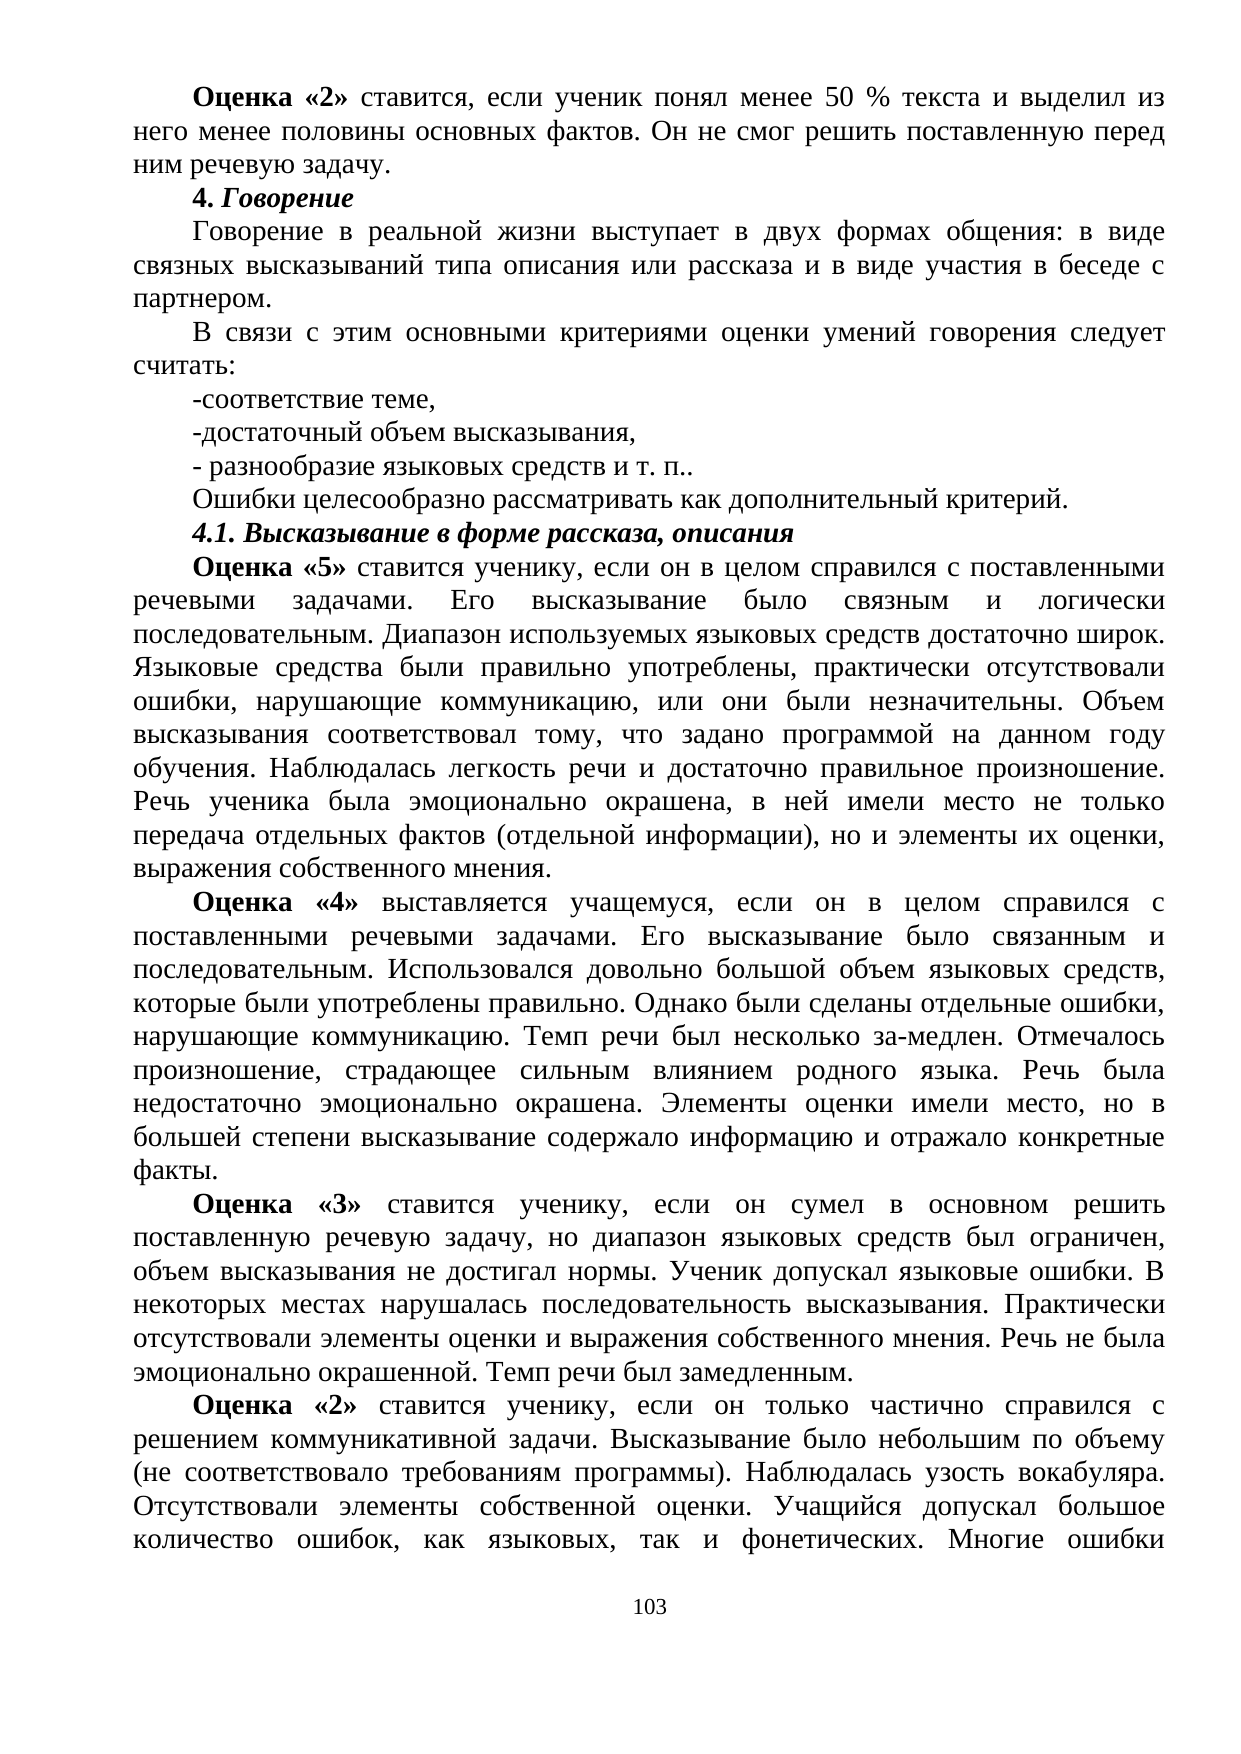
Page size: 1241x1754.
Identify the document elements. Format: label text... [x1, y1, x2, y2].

text -соответствие теме, [133, 381, 1166, 414]
text - разнообразие языковых средств и т. п.. [133, 448, 1166, 482]
text Ошибки целесообразно рассматривать как дополнительный критерий. [133, 482, 1166, 515]
text 4.1. Высказывание в форме рассказа, описания [133, 515, 1166, 549]
text -достаточный объем высказывания, [133, 414, 1166, 448]
text Оценка «4» выставляется учащемуся, если он в целом справился с поставленными речевыми задачами. Его высказывание было связанным и последовательным. Использовался довольно большой объем языковых средств, которые были употреблены правильно. Однако были сделаны отдельные ошибки, нарушающие коммуникацию. Темп речи был несколько за-медлен. Отмечалось произношение, страдающее сильным влиянием родного языка. Речь была недостаточно эмоционально окрашена. Элементы оценки имели место, но в большей степени высказывание содержало информацию и отражало конкретные факты. [133, 884, 1166, 1186]
text Оценка «5» ставится ученику, если он в целом справился с поставленными речевыми задачами. Его высказывание было связным и логически последовательным. Диапазон используемых языковых средств достаточно широк. Языковые средства были правильно употреблены, практически отсутствовали ошибки, нарушающие коммуникацию, или они были незначительны. Объем высказывания соответствовал тому, что задано программой на данном году обучения. Наблюдалась легкость речи и достаточно правильное произношение. Речь ученика была эмоционально окрашена, в ней имели место не только передача отдельных фактов (отдельной информации), но и элементы их оценки, выражения собственного мнения. [133, 549, 1166, 884]
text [133, 1387, 1166, 1555]
text Оценка «3» ставится ученику, если он сумел в основном решить поставленную речевую задачу, но диапазон языковых средств был ограничен, объем высказывания не достигал нормы. Ученик допускал языковые ошибки. В некоторых местах нарушалась последовательность высказывания. Практически отсутствовали элементы оценки и выражения собственного мнения. Речь не была эмоционально окрашенной. Темп речи был замедленным. [133, 1186, 1166, 1387]
text 4. Говорение [133, 180, 1166, 213]
text Говорение в реальной жизни выступает в двух формах общения: в виде связных высказываний типа описания или рассказа и в виде участия в беседе с партнером. [133, 213, 1166, 314]
text В связи с этим основными критериями оценки умений говорения следует считать: [133, 314, 1166, 381]
text Оценка «2» ставится, если ученик понял менее 50 % текста и выделил из него менее половины основных фактов. Он не смог решить поставленную перед ним речевую задачу. [133, 79, 1166, 180]
